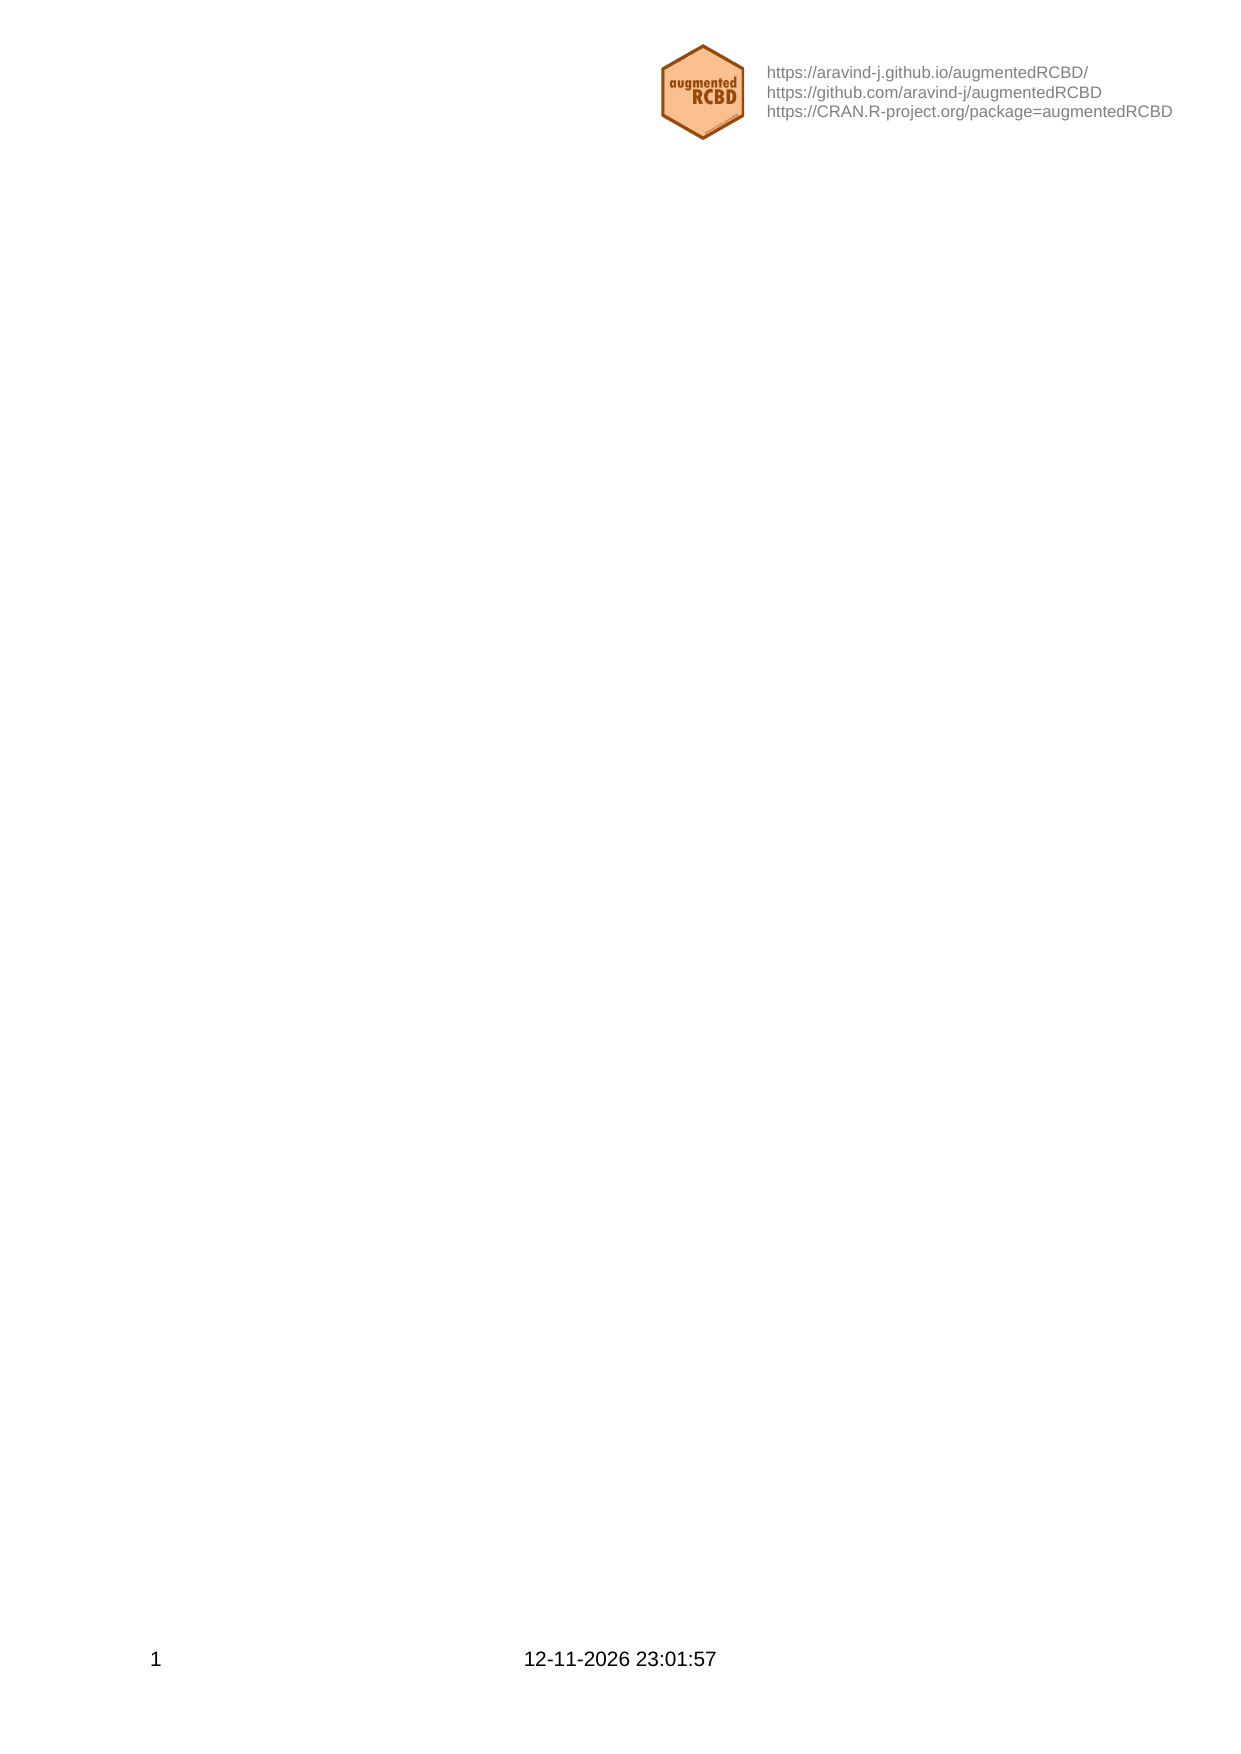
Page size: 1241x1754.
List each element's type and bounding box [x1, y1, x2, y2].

picture [661, 44, 745, 140]
